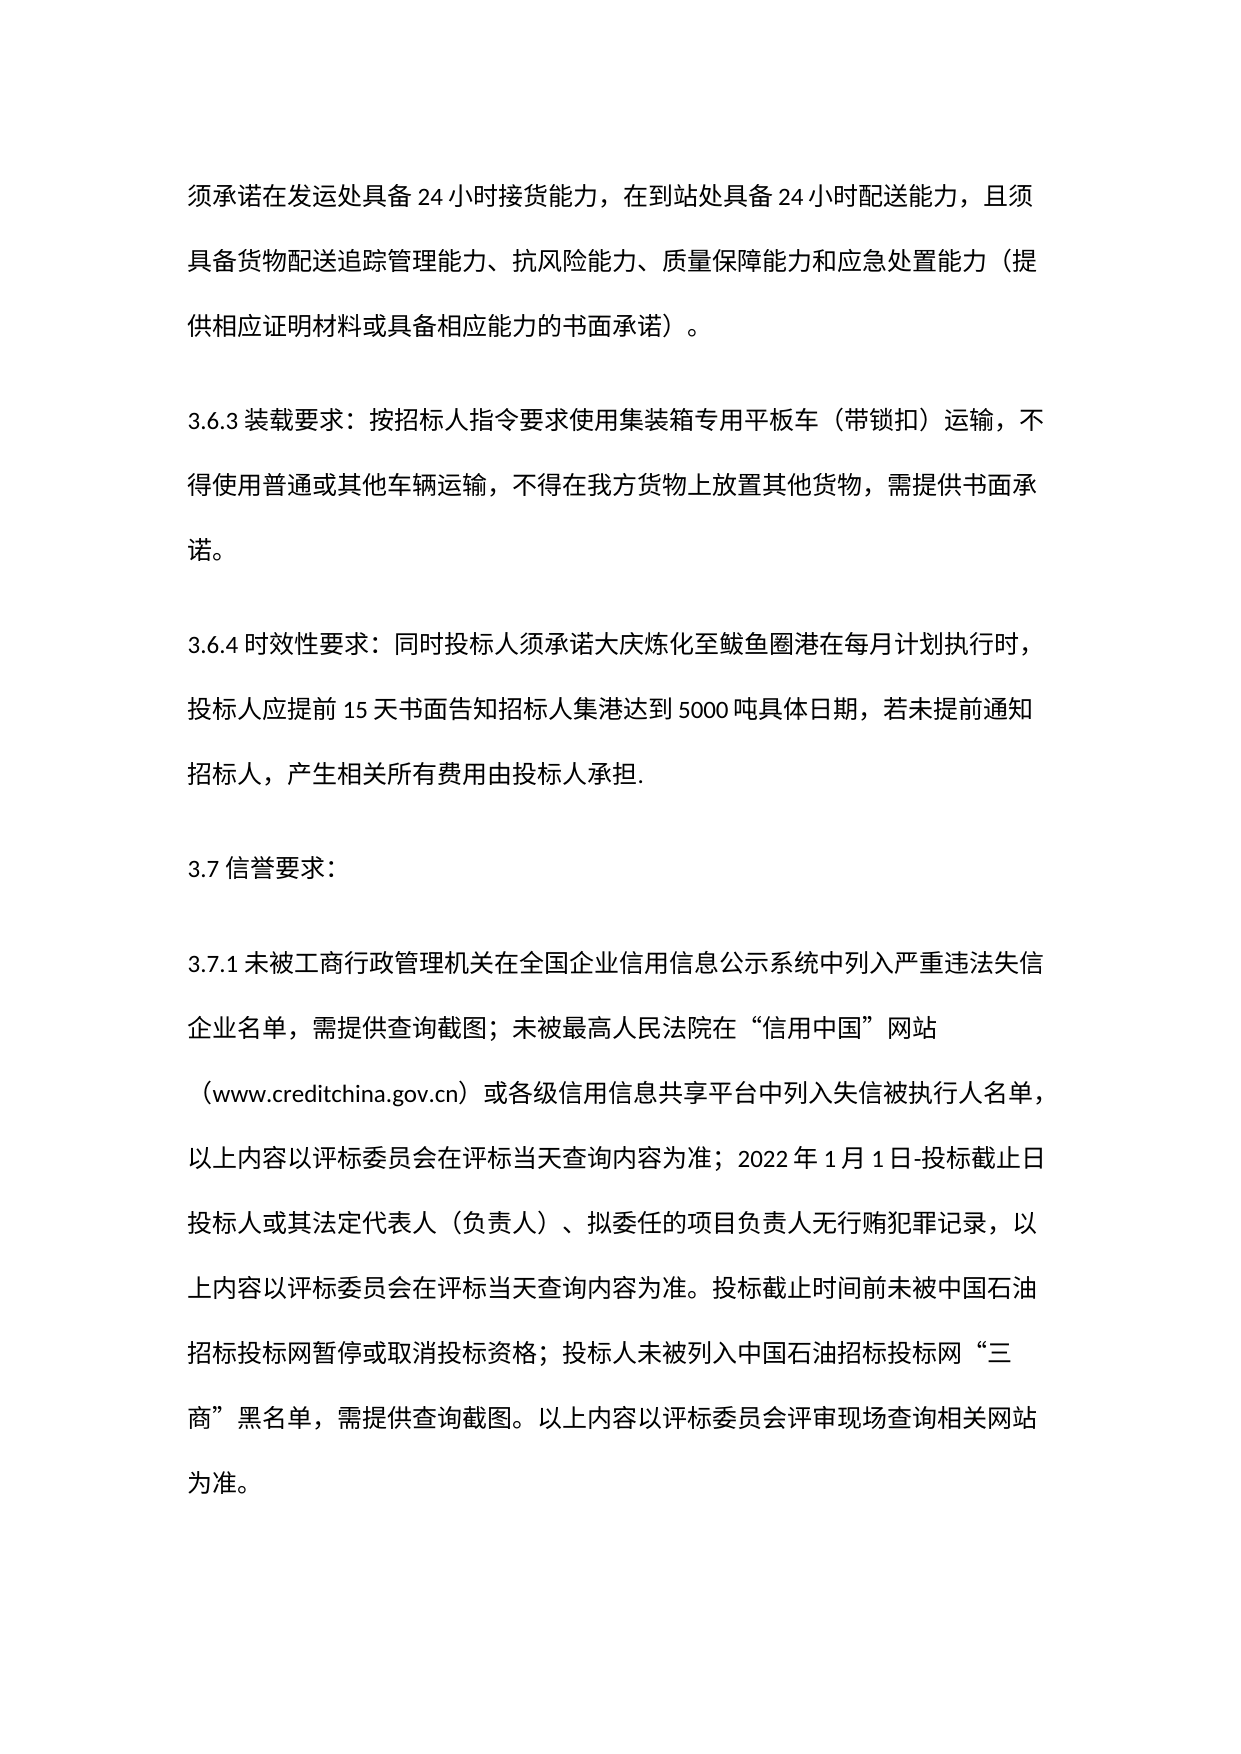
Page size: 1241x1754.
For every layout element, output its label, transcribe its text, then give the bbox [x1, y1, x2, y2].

text 3.7.1 未被工商行政管理机关在全国企业信用信息公示系统中列入严重违法失信企业名单，需提供查询截图；未被最高人民法院在“信用中国”网站（www.creditchina.gov.cn）或各级信用信息共享平台中列入失信被执行人名单，以上内容以评标委员会在评标当天查询内容为准；2022年1月1日-投标截止日投标人或其法定代表人（负责人）、拟委任的项目负责人无行贿犯罪记录，以上内容以评标委员会在评标当天查询内容为准。投标截止时间前未被中国石油招标投标网暂停或取消投标资格；投标人未被列入中国石油招标投标网“三商”黑名单，需提供查询截图。以上内容以评标委员会评审现场查询相关网站为准。 [187, 929, 1053, 1514]
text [187, 162, 1053, 357]
text 3.6.3 装载要求：按招标人指令要求使用集装箱专用平板车（带锁扣）运输，不得使用普通或其他车辆运输，不得在我方货物上放置其他货物，需提供书面承诺。 [187, 386, 1053, 581]
text 3.7 信誉要求： [187, 834, 1053, 899]
text 3.6.4 时效性要求：同时投标人须承诺大庆炼化至鲅鱼圈港在每月计划执行时，投标人应提前15天书面告知招标人集港达到5000吨具体日期，若未提前通知招标人，产生相关所有费用由投标人承担. [187, 610, 1053, 805]
